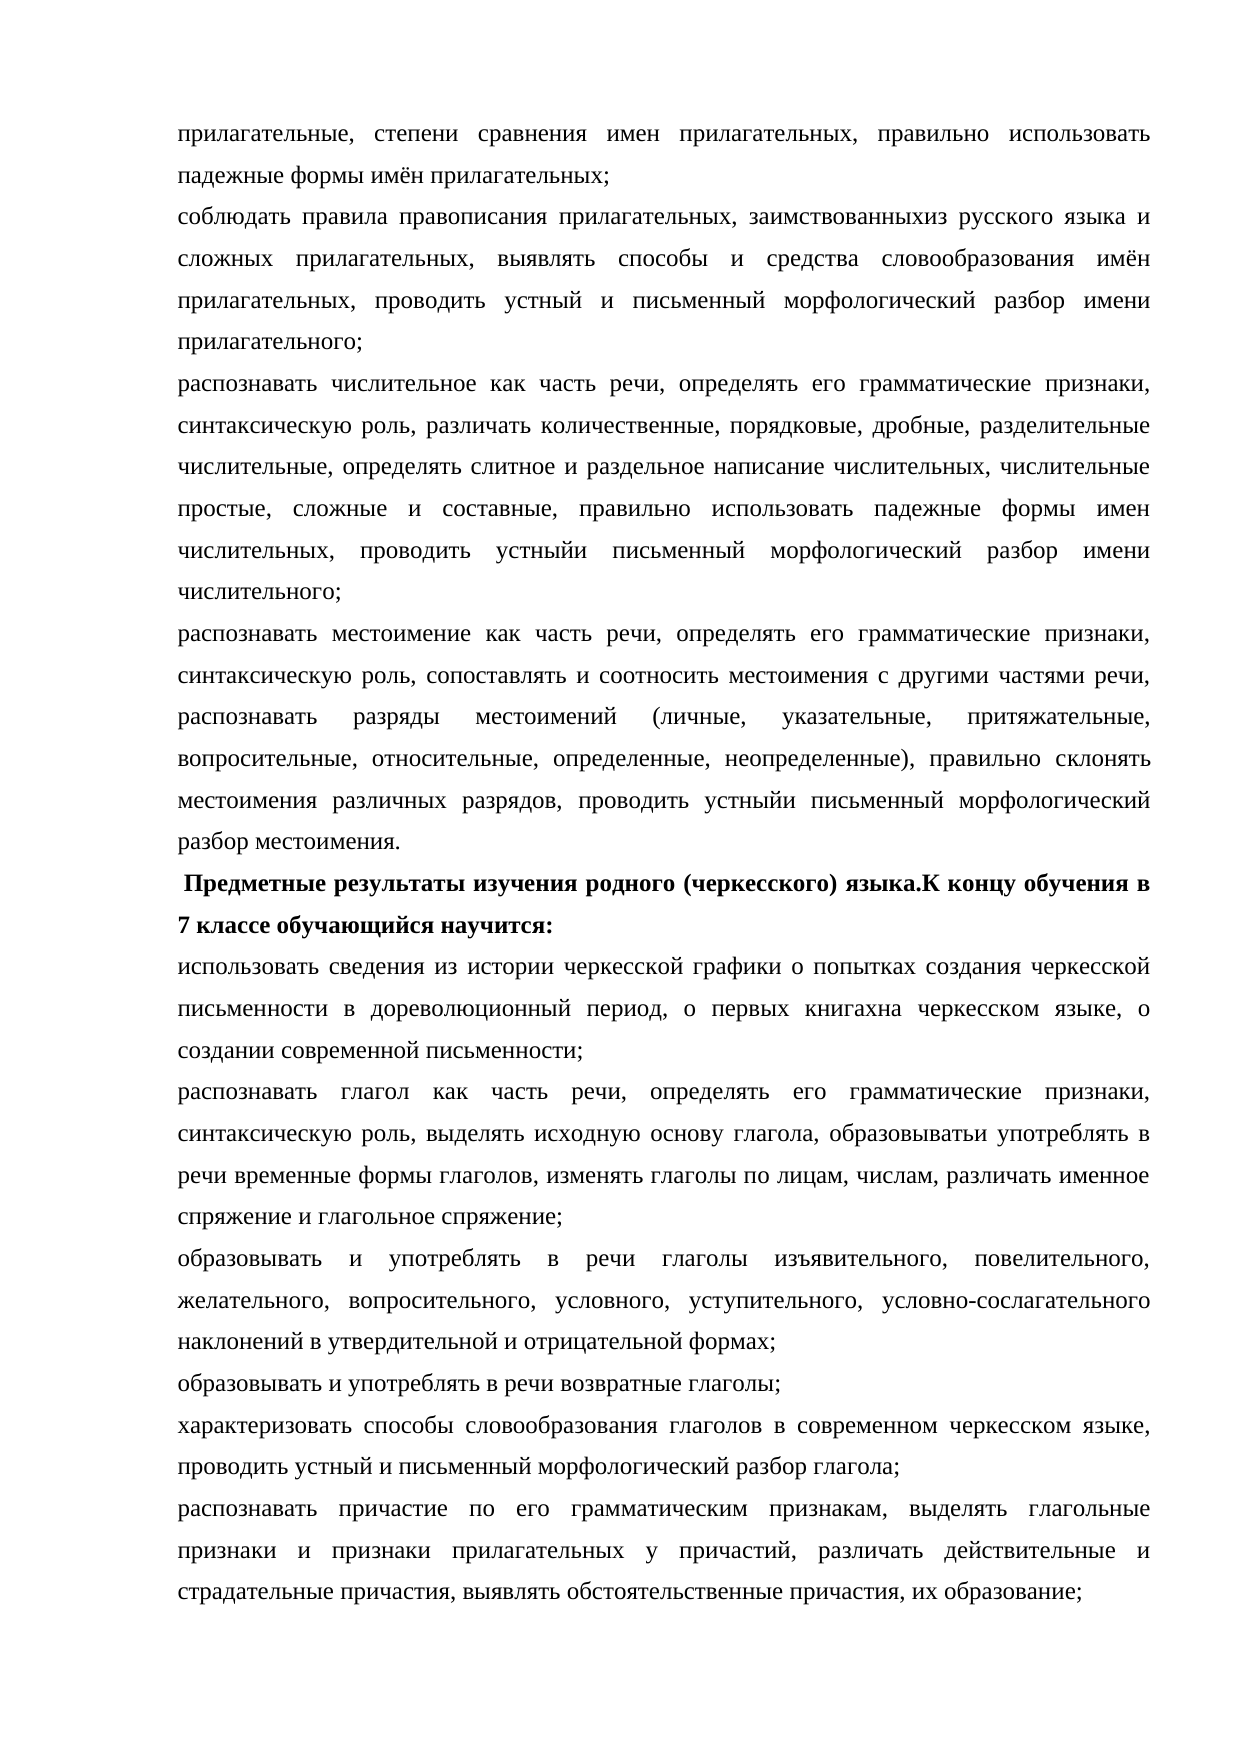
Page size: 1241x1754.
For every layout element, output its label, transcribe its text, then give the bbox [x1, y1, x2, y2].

text использовать сведения из истории черкесской графики о попытках создания черкесской письменности в дореволюционный период, о первых книгахна черкесском языке, о создании современной письменности; [177, 951, 1151, 1063]
text распознавать местоимение как часть речи, определять его грамматические признаки, синтаксическую роль, сопоставлять и соотносить местоимения с другими частями речи, распознавать разряды местоимений (личные, указательные, притяжательные, вопросительные, относительные, определенные, неопределенные), правильно склонять местоимения различных разрядов, проводить устныйи письменный морфологический разбор местоимения. [177, 618, 1151, 855]
text распознавать числительное как часть речи, определять его грамматические признаки, синтаксическую роль, различать количественные, порядковые, дробные, разделительные числительные, определять слитное и раздельное написание числительных, числительные простые, сложные и составные, правильно использовать падежные формы имен числительных, проводить устныйи письменный морфологический разбор имени числительного; [177, 368, 1151, 605]
text распознавать причастие по его грамматическим признакам, выделять глагольные признаки и признаки прилагательных у причастий, различать действительные и страдательные причастия, выявлять обстоятельственные причастия, их образование; [177, 1493, 1151, 1605]
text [177, 118, 1151, 188]
text образовывать и употреблять в речи возвратные глаголы; [177, 1368, 1151, 1397]
text Предметные результаты изучения родного (черкесского) языка.К концу обучения в 7 классе обучающийся научится: [177, 868, 1152, 938]
text соблюдать правила правописания прилагательных, заимствованныхиз русского языка и сложных прилагательных, выявлять способы и средства словообразования имён прилагательных, проводить устный и письменный морфологический разбор имени прилагательного; [177, 201, 1151, 355]
text образовывать и употреблять в речи глаголы изъявительного, повелительного, желательного, вопросительного, условного, уступительного, условно-сослагательного наклонений в утвердительной и отрицательной формах; [177, 1243, 1151, 1355]
text характеризовать способы словообразования глаголов в современном черкесском языке, проводить устный и письменный морфологический разбор глагола; [177, 1410, 1151, 1480]
text распознавать глагол как часть речи, определять его грамматические признаки, синтаксическую роль, выделять исходную основу глагола, образовыватьи употреблять в речи временные формы глаголов, изменять глаголы по лицам, числам, различать именное спряжение и глагольное спряжение; [177, 1076, 1151, 1230]
